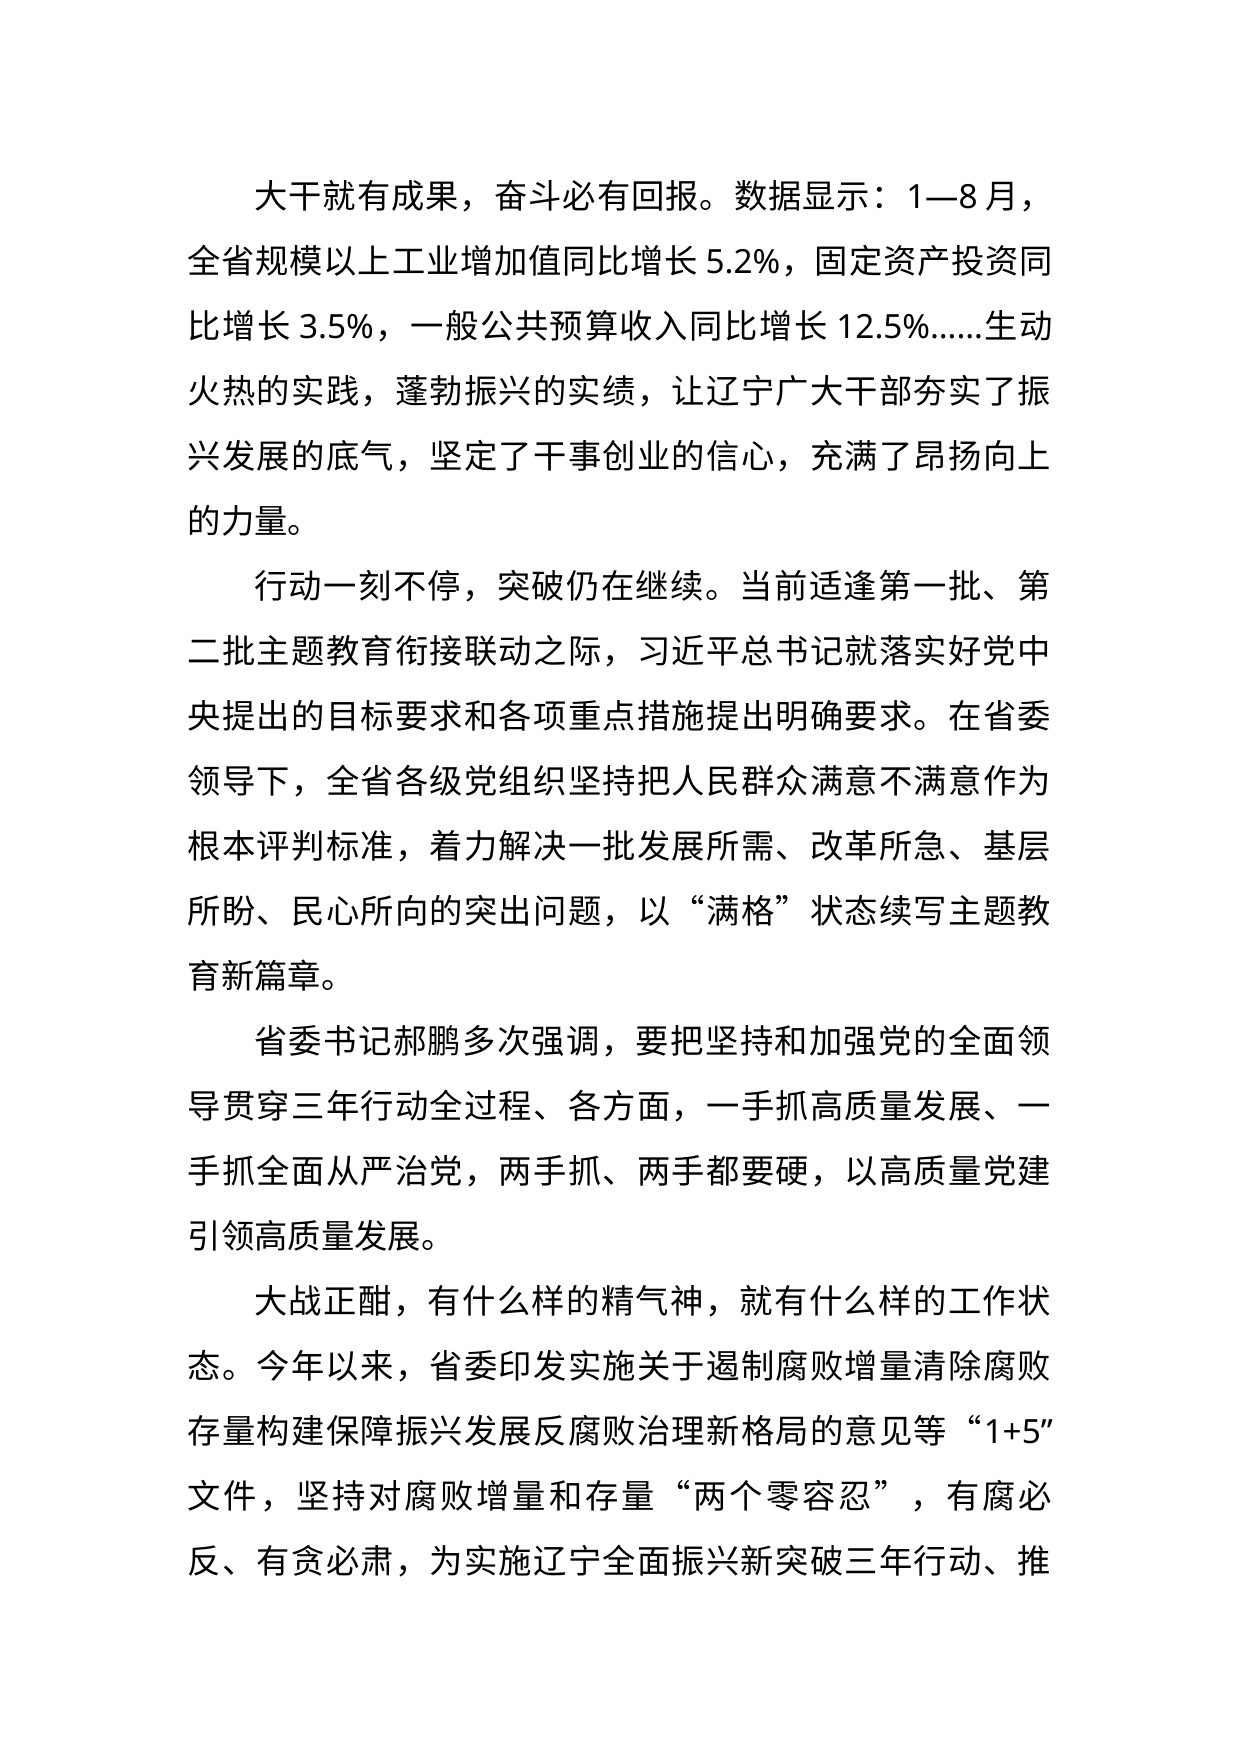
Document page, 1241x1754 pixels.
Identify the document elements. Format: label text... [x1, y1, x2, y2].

text 行动一刻不停，突破仍在继续。当前适逢第一批、第二批主题教育衔接联动之际，习近平总书记就落实好党中央提出的目标要求和各项重点措施提出明确要求。在省委领导下，全省各级党组织坚持把人民群众满意不满意作为根本评判标准，着力解决一批发展所需、改革所急、基层所盼、民心所向的突出问题，以“满格”状态续写主题教育新篇章。 [187, 552, 1053, 1007]
text 大干就有成果，奋斗必有回报。数据显示：1—8月，全省规模以上工业增加值同比增长5.2%，固定资产投资同比增长3.5%，一般公共预算收入同比增长12.5%……生动火热的实践，蓬勃振兴的实绩，让辽宁广大干部夯实了振兴发展的底气，坚定了干事创业的信心，充满了昂扬向上的力量。 [187, 162, 1053, 552]
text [187, 1267, 1053, 1592]
text 省委书记郝鹏多次强调，要把坚持和加强党的全面领导贯穿三年行动全过程、各方面，一手抓高质量发展、一手抓全面从严治党，两手抓、两手都要硬，以高质量党建引领高质量发展。 [187, 1007, 1053, 1267]
